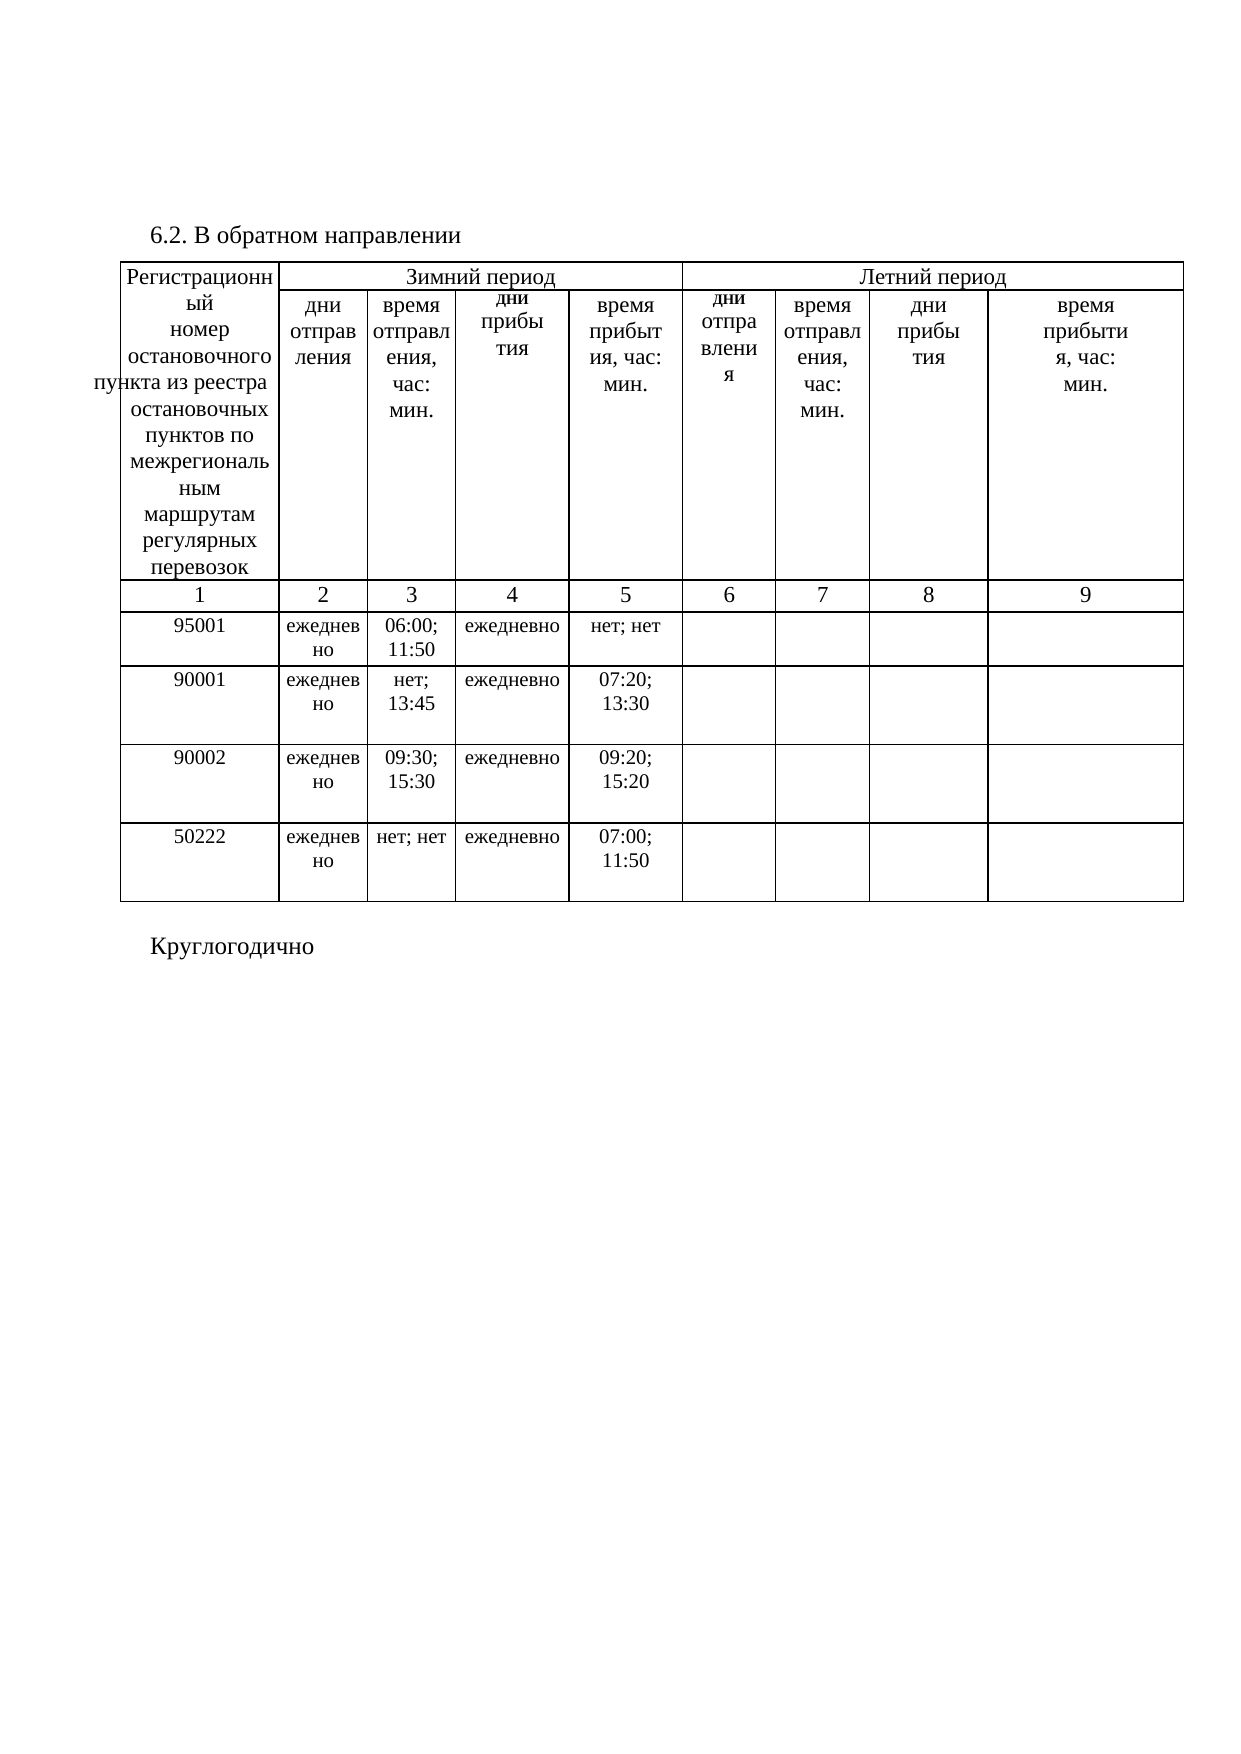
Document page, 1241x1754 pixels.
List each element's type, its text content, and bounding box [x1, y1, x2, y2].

table_cell [776, 824, 869, 901]
table_cell 09:20; 15:20 [570, 745, 682, 822]
text Круглогодично [150, 931, 1090, 960]
table_cell [870, 745, 987, 822]
table_cell время отправл ения, час: мин. [368, 291, 455, 579]
table_cell ежедневно [280, 745, 367, 822]
table_cell ежедневно [456, 824, 568, 901]
table_cell 50222 [121, 824, 278, 901]
table_cell [870, 824, 987, 901]
table_header Зимний период [280, 263, 682, 289]
table_cell ежедневно [280, 824, 367, 901]
table_cell ДНИ отпра влени я [683, 291, 775, 579]
table_cell [870, 613, 987, 665]
table_cell 07:20; 13:30 [570, 667, 682, 744]
table_cell нет; нет [570, 613, 682, 665]
table_cell 09:30; 15:30 [368, 745, 455, 822]
table_cell [683, 745, 775, 822]
table_cell [989, 667, 1183, 744]
table_cell ежедневно [280, 613, 367, 665]
table_cell 6 [683, 581, 775, 611]
table_cell [989, 613, 1183, 665]
table_cell 1 [121, 581, 278, 611]
table_cell [776, 745, 869, 822]
table_cell 5 [570, 581, 682, 611]
table_cell дни прибы тия [870, 291, 987, 579]
table_cell [683, 667, 775, 744]
table_cell [989, 824, 1183, 901]
table_cell [989, 745, 1183, 822]
table_cell [776, 667, 869, 744]
text 6.2. В обратном направлении [150, 220, 1090, 249]
table_cell [870, 667, 987, 744]
table_cell 95001 [121, 613, 278, 665]
table_cell время прибыт ия, час: мин. [570, 291, 682, 579]
table_cell время отправл ения, час: мин. [776, 291, 869, 579]
table_cell [776, 613, 869, 665]
table_cell 90001 [121, 667, 278, 744]
table_cell нет; 13:45 [368, 667, 455, 744]
table_cell [683, 824, 775, 901]
table_header Летний период [683, 263, 1183, 289]
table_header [121, 263, 278, 579]
table_cell время прибыти я, час: мин. [989, 291, 1183, 579]
table_cell 90002 [121, 745, 278, 822]
table_cell ежедневно [456, 613, 568, 665]
table_cell [683, 613, 775, 665]
table_cell ДНИ прибы тия [456, 291, 568, 579]
table_cell 3 [368, 581, 455, 611]
table_cell 8 [870, 581, 987, 611]
table_cell дни отправ ления [280, 291, 367, 579]
table_cell 9 [989, 581, 1183, 611]
table_cell ежедневно [456, 667, 568, 744]
table_cell ежедневно [456, 745, 568, 822]
table_cell нет; нет [368, 824, 455, 901]
table_cell 06:00; 11:50 [368, 613, 455, 665]
table_cell 2 [280, 581, 367, 611]
table_cell 4 [456, 581, 568, 611]
table_cell ежедневно [280, 667, 367, 744]
table_cell 07:00; 11:50 [570, 824, 682, 901]
table_cell 7 [776, 581, 869, 611]
